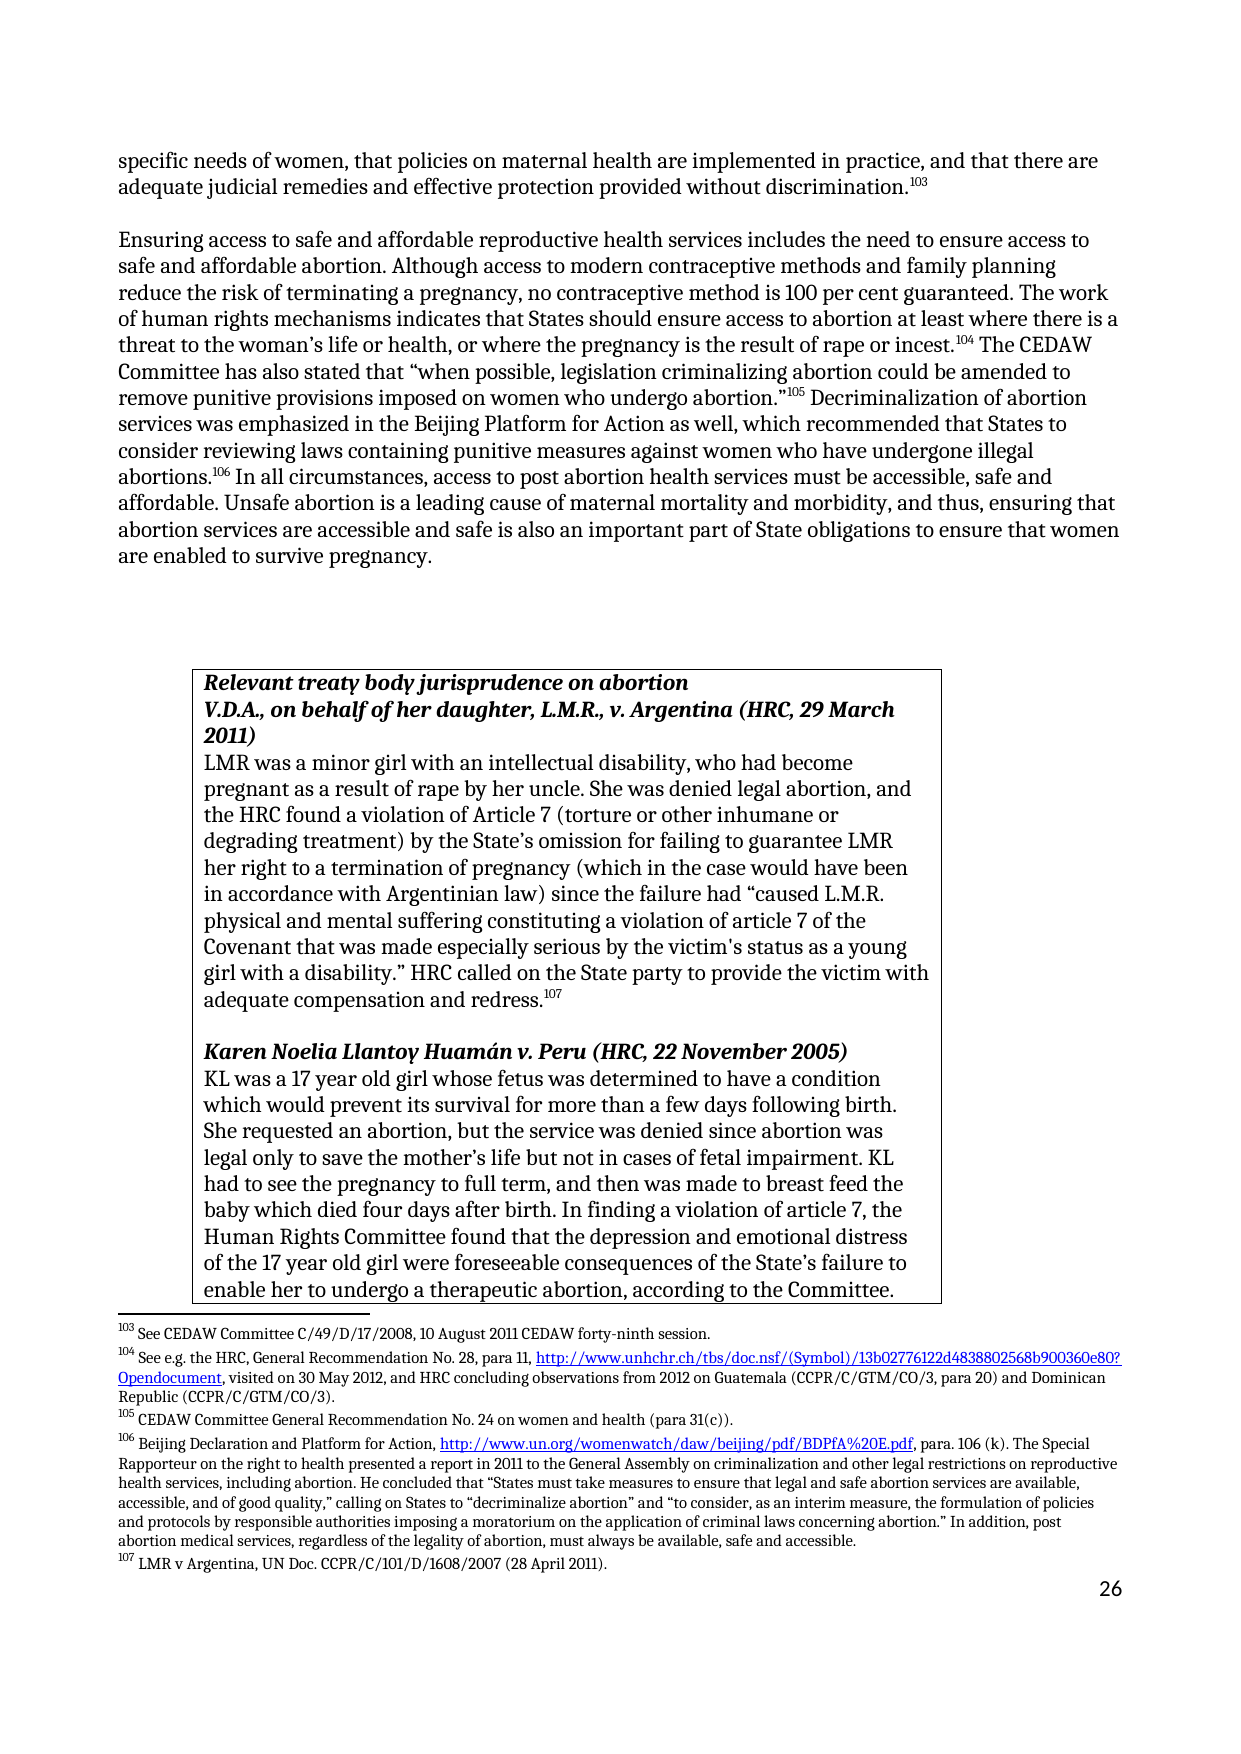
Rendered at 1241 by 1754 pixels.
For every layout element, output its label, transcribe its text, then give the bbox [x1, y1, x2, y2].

text Ensuring access to safe and affordable reproductive health services includes the need to ensure access to safe and affordable abortion. Although access to modern contraceptive methods and family planning reduce the risk of terminating a pregnancy, no contraceptive method is 100 per cent guaranteed. The work of human rights mechanisms indicates that States should ensure access to abortion at least where there is a threat to the woman’s life or health, or where the pregnancy is the result of rape or incest. The CEDAW Committee has also stated that “when possible, legislation criminalizing abortion could be amended to remove punitive provisions imposed on women who undergo abortion.” Decriminalization of abortion services was emphasized in the Beijing Platform for Action as well, which recommended that States to consider reviewing laws containing punitive measures against women who have undergone illegal abortions. In all circumstances, access to post abortion health services must be accessible, safe and affordable. Unsafe abortion is a leading cause of maternal mortality and morbidity, and thus, ensuring that abortion services are accessible and safe is also an important part of State obligations to ensure that women are enabled to survive pregnancy. [118, 227, 1122, 569]
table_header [193, 670, 941, 1303]
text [118, 148, 1122, 200]
